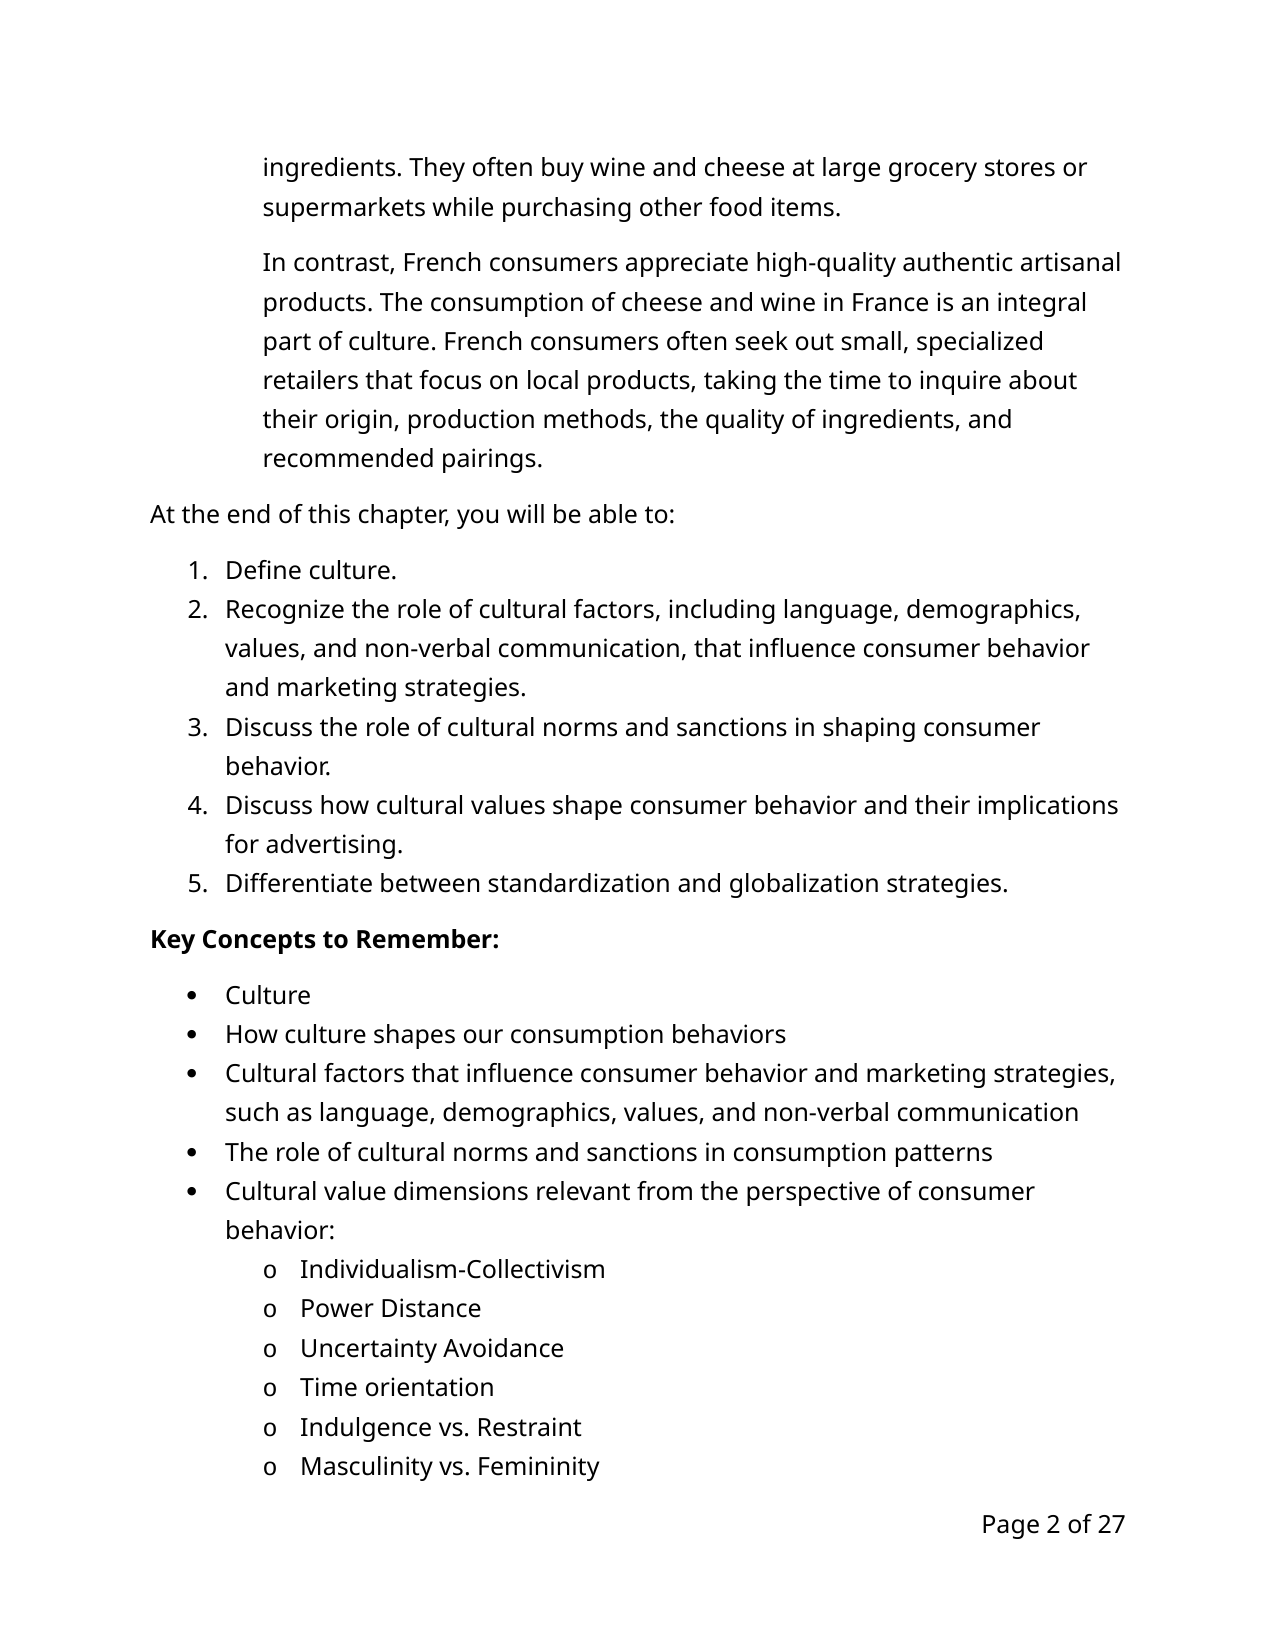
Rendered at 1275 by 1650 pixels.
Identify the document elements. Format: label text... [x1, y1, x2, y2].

list Uncertainty Avoidance [262, 1330, 1125, 1365]
list Power Distance [262, 1291, 1125, 1325]
list Discuss the role of cultural norms and sanctions in shaping consumer behavior. [187, 709, 1125, 782]
list Masculinity vs. Femininity [262, 1448, 1125, 1483]
list Individualism-Collectivism [262, 1252, 1125, 1286]
text At the end of this chapter, you will be able to: [150, 497, 1125, 531]
list Culture [187, 977, 1125, 1012]
list Cultural factors that influence consumer behavior and marketing strategies, such as language, demographics, values, and non-verbal communication [187, 1056, 1125, 1129]
text Key Concepts to Remember: [150, 922, 1125, 956]
list Define culture. [187, 552, 1125, 587]
list Cultural value dimensions relevant from the perspective of consumer behavior: [187, 1173, 1125, 1247]
list Time orientation [262, 1370, 1125, 1404]
list How culture shapes our consumption behaviors [187, 1017, 1125, 1051]
list The role of cultural norms and sanctions in consumption patterns [187, 1134, 1125, 1168]
list Discuss how cultural values shape consumer behavior and their implications for advertising. [187, 787, 1125, 861]
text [262, 150, 1125, 223]
list Differentiate between standardization and globalization strategies. [187, 866, 1125, 900]
list Recognize the role of cultural factors, including language, demographics, values, and non-verbal communication, that influence consumer behavior and marketing strategies. [187, 592, 1125, 704]
list Indulgence vs. Restraint [262, 1409, 1125, 1443]
text In contrast, French consumers appreciate high-quality authentic artisanal products. The consumption of cheese and wine in France is an integral part of culture. French consumers often seek out small, specialized retailers that focus on local products, taking the time to inquire about their origin, production methods, the quality of ingredients, and recommended pairings. [262, 245, 1125, 475]
